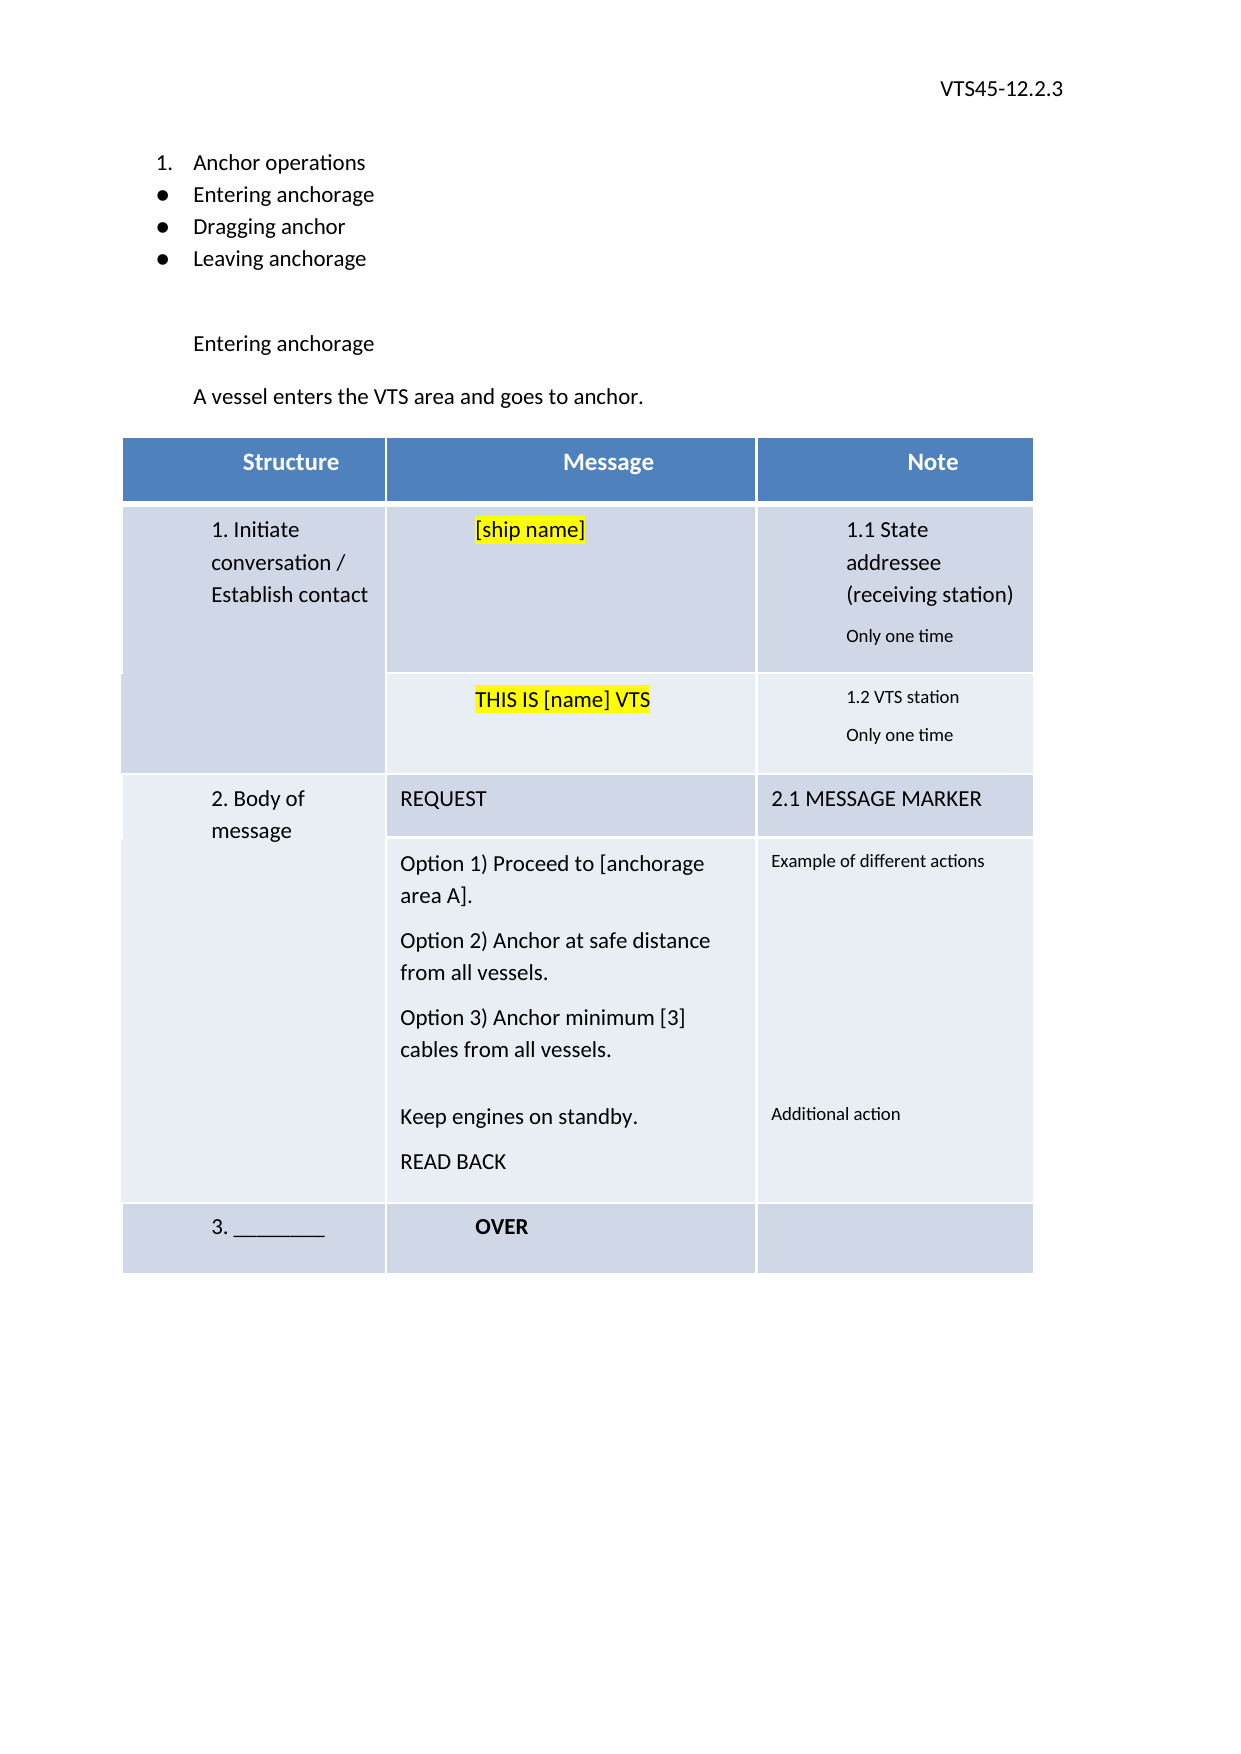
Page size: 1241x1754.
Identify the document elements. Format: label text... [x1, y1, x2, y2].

text Entering anchorage [193, 329, 1122, 357]
table_header Structure [123, 438, 385, 501]
table_cell 2. Body of message [121, 775, 385, 1202]
table_cell 2.1 MESSAGE MARKER [758, 775, 1033, 836]
table_cell 1.2 VTS station Only one time [758, 674, 1033, 773]
text A vessel enters the VTS area and goes to anchor. [193, 382, 1122, 410]
table_cell Keep engines on standby. READ BACK [387, 1090, 755, 1202]
table_cell THIS IS [name] VTS [387, 674, 755, 773]
table_cell [758, 1204, 1033, 1273]
list Leaving anchorage [156, 244, 1122, 272]
table_cell Example of different actions [758, 839, 1033, 1090]
table_cell OVER [387, 1204, 755, 1273]
table_cell 1. Initiate conversation / Establish contact [121, 507, 385, 773]
table_cell Additional action [758, 1090, 1033, 1202]
table_header Note [758, 438, 1033, 501]
list Anchor operations [156, 148, 1122, 176]
table_cell REQUEST [387, 775, 755, 836]
table_cell 3. ________ [123, 1204, 385, 1273]
table_cell Option 1) Proceed to [anchorage area A]. Option 2) Anchor at safe distance from all vessels. Option 3) Anchor minimum [3] cables from all vessels. [387, 839, 755, 1090]
list Dragging anchor [156, 212, 1122, 240]
table_cell [ship name] [387, 507, 755, 672]
table_header Message [387, 438, 755, 501]
list Entering anchorage [156, 180, 1122, 208]
table_cell 1.1 State addressee (receiving station) Only one time [758, 507, 1033, 672]
